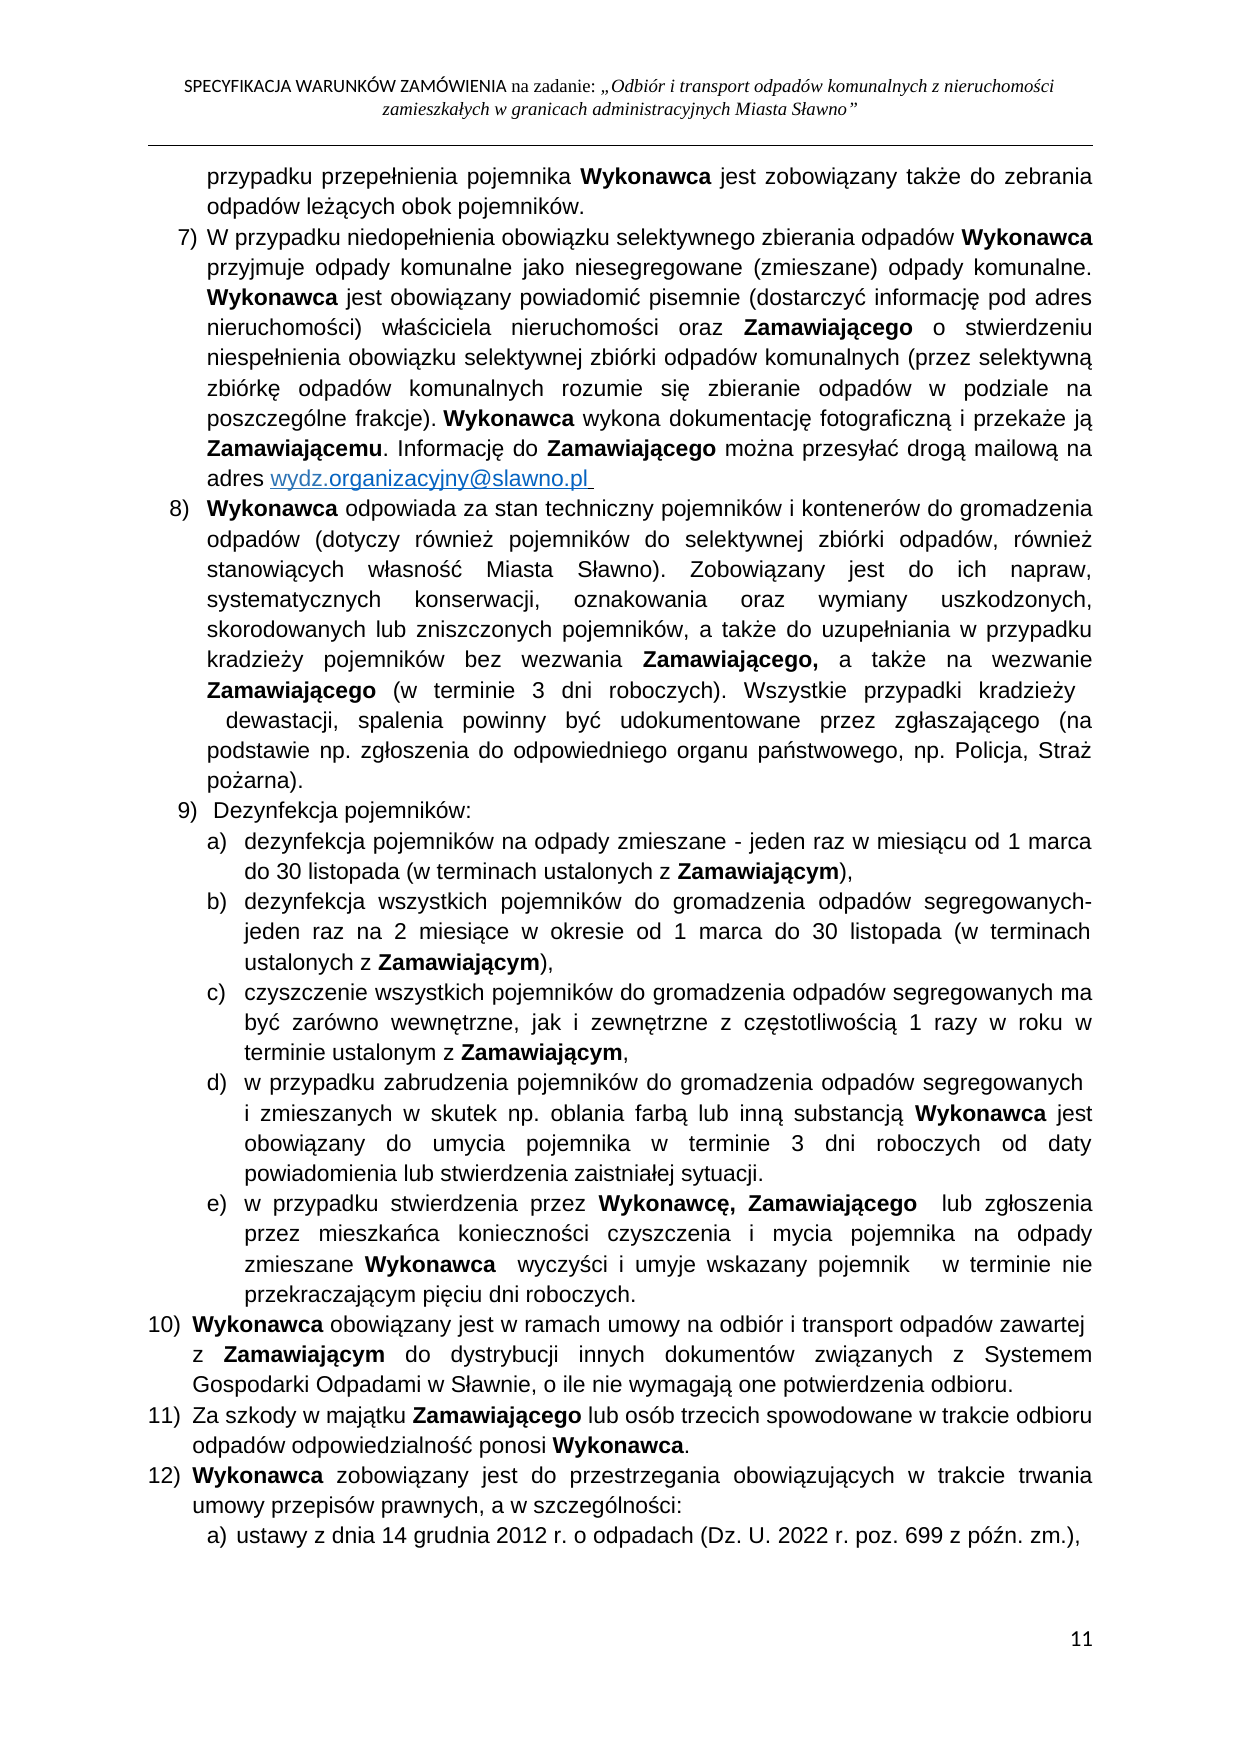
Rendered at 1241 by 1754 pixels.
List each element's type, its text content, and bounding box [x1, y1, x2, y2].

list Wykonawca obowiązany jest w ramach umowy na odbiór i transport odpadów zawartej z Zamawiającym do dystrybucji innych dokumentów związanych z Systemem Gospodarki Odpadami w Sławnie, o ile nie wymagają one potwierdzenia odbioru. [148, 1311, 1093, 1398]
list Za szkody w majątku Zamawiającego lub osób trzecich spowodowane w trakcie odbioru odpadów odpowiedzialność ponosi Wykonawca. [148, 1402, 1093, 1458]
list dezynfekcja wszystkich pojemników do gromadzenia odpadów segregowanych- jeden raz na 2 miesiące w okresie od 1 marca do 30 listopada (w terminach ustalonych z Zamawiającym), [207, 888, 1093, 975]
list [177, 163, 1093, 220]
list W przypadku niedopełnienia obowiązku selektywnego zbierania odpadów Wykonawca przyjmuje odpady komunalne jako niesegregowane (zmieszane) odpady komunalne. Wykonawca jest obowiązany powiadomić pisemnie (dostarczyć informację pod adres nieruchomości) właściciela nieruchomości oraz Zamawiającego o stwierdzeniu niespełnienia obowiązku selektywnej zbiórki odpadów komunalnych (przez selektywną zbiórkę odpadów komunalnych rozumie się zbieranie odpadów w podziale na poszczególne frakcje). Wykonawca wykona dokumentację fotograficzną i przekaże ją Zamawiającemu. Informację do Zamawiającego można przesyłać drogą mailową na adres wydz.organizacyjny@slawno.pl [177, 223, 1093, 492]
list czyszczenie wszystkich pojemników do gromadzenia odpadów segregowanych ma być zarówno wewnętrzne, jak i zewnętrzne z częstotliwością 1 razy w roku w terminie ustalonym z Zamawiającym, [207, 979, 1093, 1066]
list ustawy z dnia 14 grudnia 2012 r. o odpadach (Dz. U. 2022 r. poz. 699 z późn. zm.), [207, 1522, 1093, 1549]
list Dezynfekcja pojemników: [177, 797, 1093, 824]
list Wykonawca odpowiada za stan techniczny pojemników i kontenerów do gromadzenia odpadów (dotyczy również pojemników do selektywnej zbiórki odpadów, również stanowiących własność Miasta Sławno). Zobowiązany jest do ich napraw, systematycznych konserwacji, oznakowania oraz wymiany uszkodzonych, skorodowanych lub zniszczonych pojemników, a także do uzupełniania w przypadku kradzieży pojemników bez wezwania Zamawiającego, a także na wezwanie Zamawiającego (w terminie 3 dni roboczych). Wszystkie przypadki kradzieży dewastacji, spalenia powinny być udokumentowane przez zgłaszającego (na podstawie np. zgłoszenia do odpowiedniego organu państwowego, np. Policja, Straż pożarna). [169, 495, 1093, 794]
list w przypadku stwierdzenia przez Wykonawcę, Zamawiającego lub zgłoszenia przez mieszkańca konieczności czyszczenia i mycia pojemnika na odpady zmieszane Wykonawca wyczyści i umyje wskazany pojemnik w terminie nie przekraczającym pięciu dni roboczych. [207, 1190, 1093, 1307]
list Wykonawca zobowiązany jest do przestrzegania obowiązujących w trakcie trwania umowy przepisów prawnych, a w szczególności: [148, 1462, 1093, 1519]
list w przypadku zabrudzenia pojemników do gromadzenia odpadów segregowanych i zmieszanych w skutek np. oblania farbą lub inną substancją Wykonawca jest obowiązany do umycia pojemnika w terminie 3 dni roboczych od daty powiadomienia lub stwierdzenia zaistniałej sytuacji. [207, 1069, 1093, 1186]
list dezynfekcja pojemników na odpady zmieszane - jeden raz w miesiącu od 1 marca do 30 listopada (w terminach ustalonych z Zamawiającym), [207, 828, 1093, 884]
